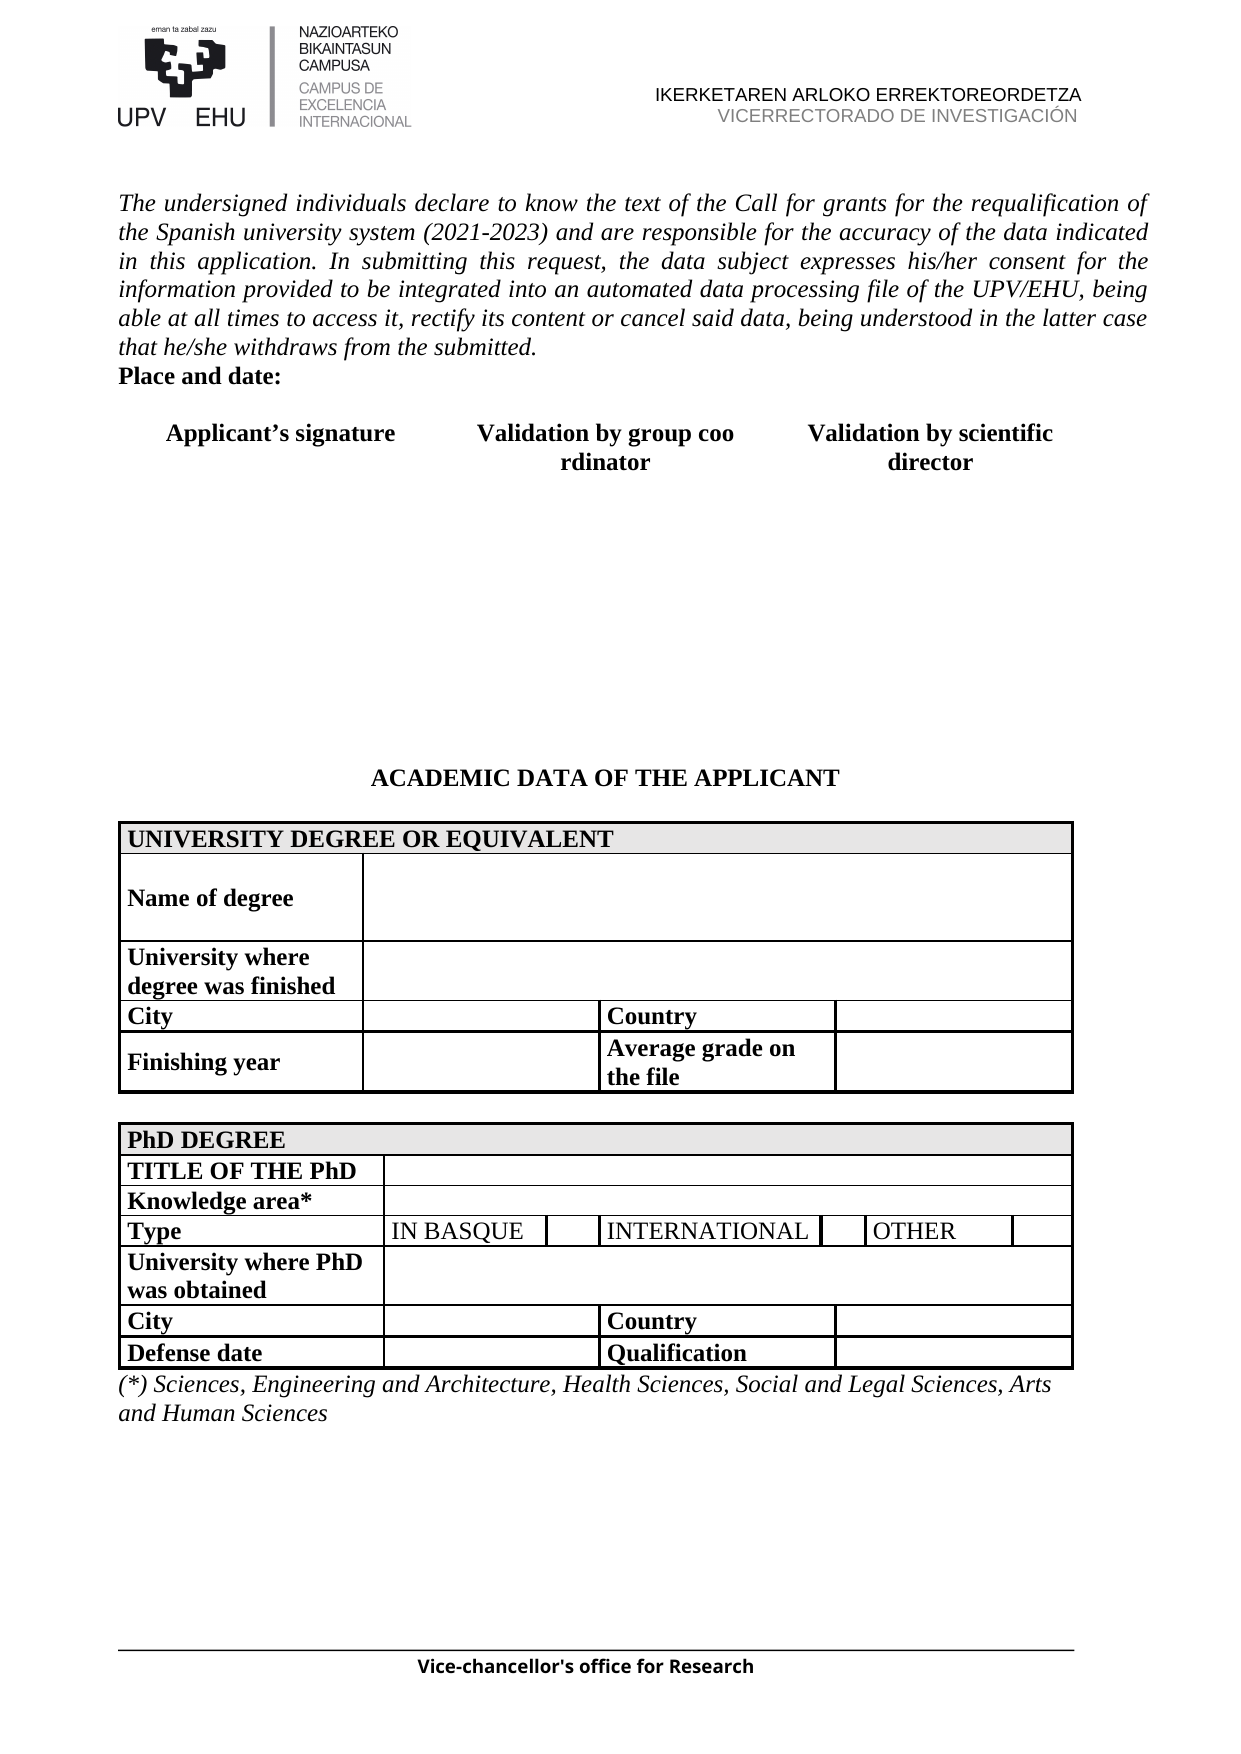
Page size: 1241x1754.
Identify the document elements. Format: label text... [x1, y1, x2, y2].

text The undersigned individuals declare to know the text of the Call for grants for the requalification of the Spanish university system (2021-2023) and are responsible for the accuracy of the data indicated in this application. In submitting this request, the data subject expresses his/her consent for the information provided to be integrated into an automated data processing file of the UPV/EHU, being able at all times to access it, rectify its content or cancel said data, being understood in the latter case that he/she withdraws from the submitted. [118, 188, 1152, 361]
table_cell IN BASQUE [385, 1216, 545, 1245]
picture [118, 26, 412, 127]
table_header Validation by group coo rdinator [443, 418, 768, 763]
table_cell Knowledge area* [121, 1186, 383, 1215]
table_cell Type [121, 1216, 383, 1245]
table_header Validation by scientific director [768, 418, 1093, 763]
table_header Applicant’s signature [118, 418, 443, 763]
table_cell City [121, 1306, 383, 1334]
table_cell [385, 1306, 598, 1334]
table_cell [548, 1216, 598, 1245]
text ACADEMIC DATA OF THE APPLICANT [118, 763, 1093, 792]
table_cell [364, 854, 1071, 940]
table_cell [385, 1338, 598, 1366]
table_cell Country [601, 1001, 834, 1030]
table_cell [364, 1033, 598, 1090]
table_cell OTHER [867, 1216, 1011, 1245]
table_cell University where degree was finished [121, 942, 362, 999]
table_cell Name of degree [121, 854, 362, 940]
text (*) Sciences, Engineering and Architecture, Health Sciences, Social and Legal Sciences, Arts and Human Sciences [118, 1369, 1093, 1427]
table_header PhD DEGREE [121, 1125, 1071, 1154]
text Place and date: [118, 361, 1152, 389]
table_cell [385, 1247, 1071, 1304]
table_cell City [121, 1001, 362, 1030]
table_cell INTERNATIONAL [601, 1216, 819, 1245]
table_cell [837, 1033, 1071, 1090]
table_cell Country [601, 1306, 834, 1334]
table_cell [385, 1186, 1071, 1215]
table_cell [837, 1338, 1071, 1366]
table_header UNIVERSITY DEGREE OR EQUIVALENT [121, 824, 1071, 853]
table_cell [837, 1306, 1071, 1334]
table_cell TITLE OF THE PhD [121, 1156, 383, 1184]
table_cell Defense date [121, 1338, 383, 1366]
table_cell [837, 1001, 1071, 1030]
table_cell [364, 1001, 598, 1030]
table_cell [385, 1156, 1071, 1184]
table_cell [1014, 1216, 1071, 1245]
table_cell University where PhD was obtained [121, 1247, 383, 1304]
table_cell Average grade on the file [601, 1033, 834, 1090]
table_cell [823, 1216, 864, 1245]
table_cell Finishing year [121, 1033, 362, 1090]
table_cell [364, 942, 1071, 999]
table_cell Qualification [601, 1338, 834, 1366]
